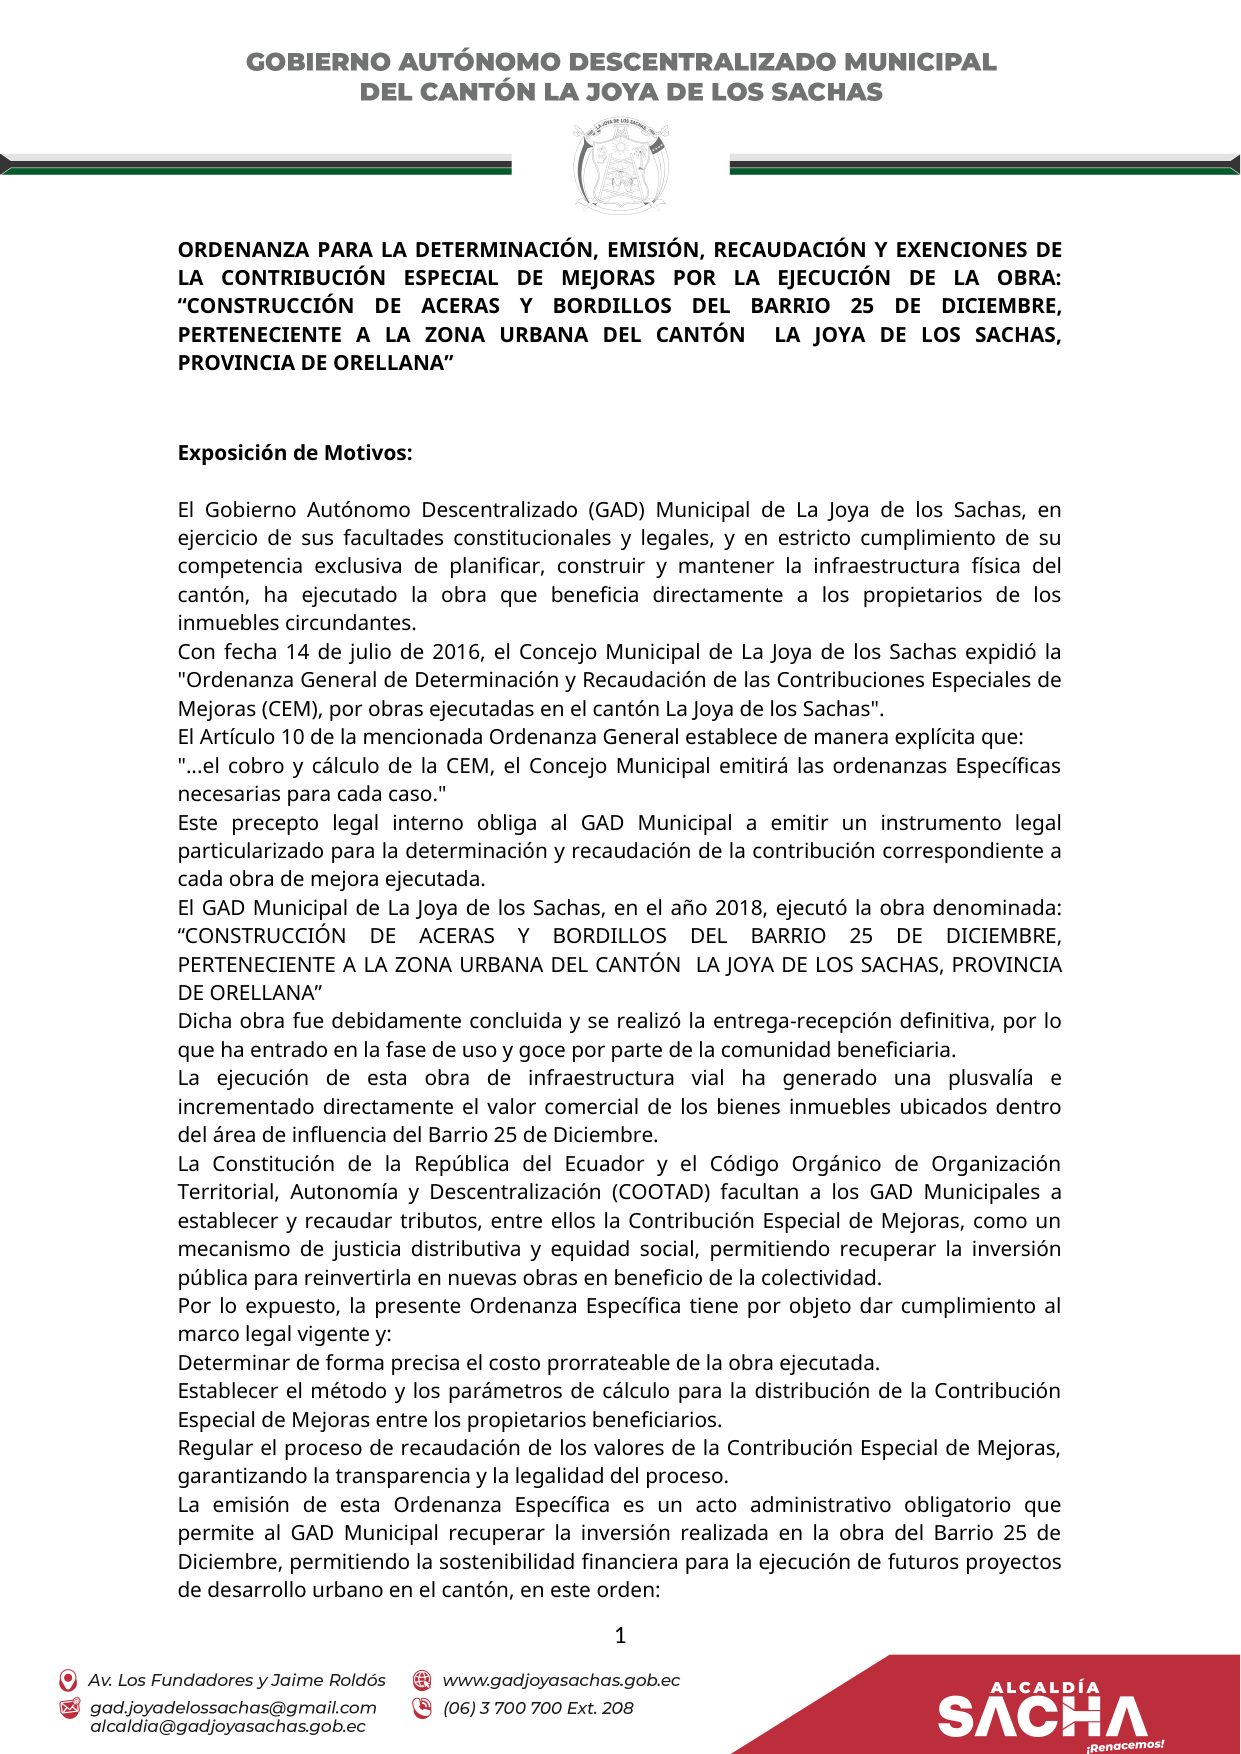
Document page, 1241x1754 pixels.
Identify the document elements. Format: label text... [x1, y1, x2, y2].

text La Constitución de la República del Ecuador y el Código Orgánico de Organización Territorial, Autonomía y Descentralización (COOTAD) facultan a los GAD Municipales a establecer y recaudar tributos, entre ellos la Contribución Especial de Mejoras, como un mecanismo de justicia distributiva y equidad social, permitiendo recuperar la inversión pública para reinvertirla en nuevas obras en beneficio de la colectividad. [177, 1149, 1063, 1291]
text Este precepto legal interno obliga al GAD Municipal a emitir un instrumento legal particularizado para la determinación y recaudación de la contribución correspondiente a cada obra de mejora ejecutada. [177, 808, 1063, 893]
text Establecer el método y los parámetros de cálculo para la distribución de la Contribución Especial de Mejoras entre los propietarios beneficiarios. [177, 1376, 1063, 1433]
text Regular el proceso de recaudación de los valores de la Contribución Especial de Mejoras, garantizando la transparencia y la legalidad del proceso. [177, 1433, 1063, 1490]
text Por lo expuesto, la presente Ordenanza Específica tiene por objeto dar cumplimiento al marco legal vigente y: [177, 1291, 1063, 1348]
text El GAD Municipal de La Joya de los Sachas, en el año 2018, ejecutó la obra denominada: “CONSTRUCCIÓN DE ACERAS Y BORDILLOS DEL BARRIO 25 DE DICIEMBRE, PERTENECIENTE A LA ZONA URBANA DEL CANTÓN LA JOYA DE LOS SACHAS, PROVINCIA DE ORELLANA” [177, 893, 1063, 1007]
text Determinar de forma precisa el costo prorrateable de la obra ejecutada. [177, 1348, 1063, 1376]
text El Gobierno Autónomo Descentralizado (GAD) Municipal de La Joya de los Sachas, en ejercicio de sus facultades constitucionales y legales, y en estricto cumplimiento de su competencia exclusiva de planificar, construir y mantener la infraestructura física del cantón, ha ejecutado la obra que beneficia directamente a los propietarios de los inmuebles circundantes. [177, 495, 1063, 637]
text La ejecución de esta obra de infraestructura vial ha generado una plusvalía e incrementado directamente el valor comercial de los bienes inmuebles ubicados dentro del área de influencia del Barrio 25 de Diciembre. [177, 1063, 1063, 1149]
text ORDENANZA PARA LA DETERMINACIÓN, EMISIÓN, RECAUDACIÓN Y EXENCIONES DE LA CONTRIBUCIÓN ESPECIAL DE MEJORAS POR LA EJECUCIÓN DE LA OBRA: “CONSTRUCCIÓN DE ACERAS Y BORDILLOS DEL BARRIO 25 DE DICIEMBRE, PERTENECIENTE A LA ZONA URBANA DEL CANTÓN LA JOYA DE LOS SACHAS, PROVINCIA DE ORELLANA” [177, 235, 1063, 377]
text Dicha obra fue debidamente concluida y se realizó la entrega-recepción definitiva, por lo que ha entrado en la fase de uso y goce por parte de la comunidad beneficiaria. [177, 1007, 1063, 1063]
text Con fecha 14 de julio de 2016, el Concejo Municipal de La Joya de los Sachas expidió la "Ordenanza General de Determinación y Recaudación de las Contribuciones Especiales de Mejoras (CEM), por obras ejecutadas en el cantón La Joya de los Sachas". [177, 637, 1063, 722]
text El Artículo 10 de la mencionada Ordenanza General establece de manera explícita que: [177, 722, 1063, 751]
text Exposición de Motivos: [177, 438, 1063, 466]
text La emisión de esta Ordenanza Específica es un acto administrativo obligatorio que permite al GAD Municipal recuperar la inversión realizada en la obra del Barrio 25 de Diciembre, permitiendo la sostenibilidad financiera para la ejecución de futuros proyectos de desarrollo urbano en el cantón, en este orden: [177, 1490, 1063, 1604]
picture [0, 15, 1241, 1754]
text "...el cobro y cálculo de la CEM, el Concejo Municipal emitirá las ordenanzas Específicas necesarias para cada caso." [177, 751, 1063, 808]
